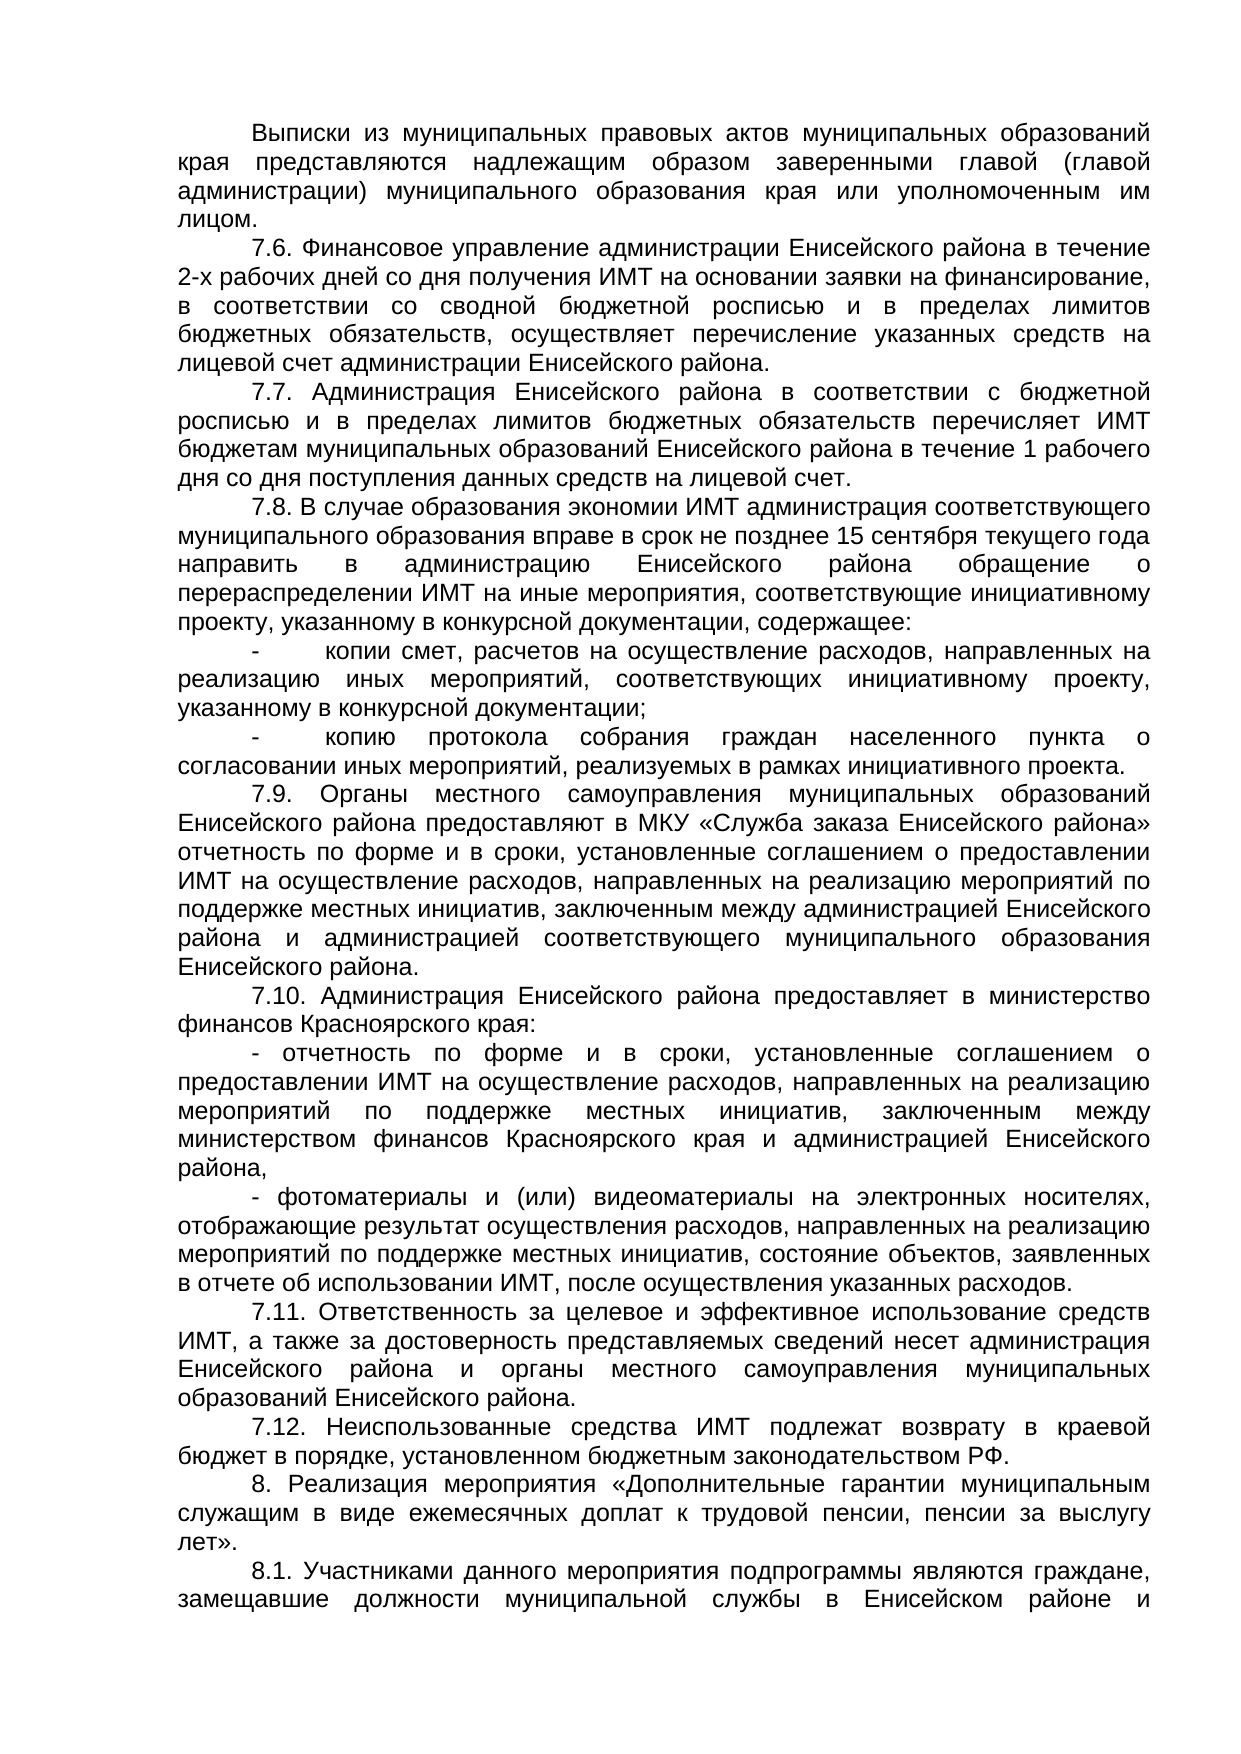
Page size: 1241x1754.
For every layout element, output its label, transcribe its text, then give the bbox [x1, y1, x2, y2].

text 8. Реализация мероприятия «Дополнительные гарантии муниципальным служащим в виде ежемесячных доплат к трудовой пенсии, пенсии за выслугу лет». [177, 1469, 1152, 1556]
text 7.8. В случае образования экономии ИМТ администрация соответствующего муниципального образования вправе в срок не позднее 15 сентября текущего года направить в администрацию Енисейского района обращение о перераспределении ИМТ на иные мероприятия, соответствующие инициативному проекту, указанному в конкурсной документации, содержащее: [177, 492, 1152, 636]
text Выписки из муниципальных правовых актов муниципальных образований края представляются надлежащим образом заверенными главой (главой администрации) муниципального образования края или уполномоченным им лицом. [177, 118, 1152, 233]
text - фотоматериалы и (или) видеоматериалы на электронных носителях, отображающие результат осуществления расходов, направленных на реализацию мероприятий по поддержке местных инициатив, состояние объектов, заявленных в отчете об использовании ИМТ, после осуществления указанных расходов. [177, 1182, 1152, 1297]
text 7.11. Ответственность за целевое и эффективное использование средств ИМТ, а также за достоверность представляемых сведений несет администрация Енисейского района и органы местного самоуправления муниципальных образований Енисейского района. [177, 1297, 1152, 1412]
text - копию протокола собрания граждан населенного пункта о согласовании иных мероприятий, реализуемых в рамках инициативного проекта. [177, 722, 1152, 779]
text 7.12. Неиспользованные средства ИМТ подлежат возврату в краевой бюджет в порядке, установленном бюджетным законодательством РФ. [177, 1412, 1152, 1469]
text - копии смет, расчетов на осуществление расходов, направленных на реализацию иных мероприятий, соответствующих инициативному проекту, указанному в конкурсной документации; [177, 636, 1152, 722]
text 7.9. Органы местного самоуправления муниципальных образований Енисейского района предоставляют в МКУ «Служба заказа Енисейского района» отчетность по форме и в сроки, установленные соглашением о предоставлении ИМТ на осуществление расходов, направленных на реализацию мероприятий по поддержке местных инициатив, заключенным между администрацией Енисейского района и администрацией соответствующего муниципального образования Енисейского района. [177, 779, 1152, 981]
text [177, 1556, 1152, 1613]
text 7.6. Финансовое управление администрации Енисейского района в течение 2-х рабочих дней со дня получения ИМТ на основании заявки на финансирование, в соответствии со сводной бюджетной росписью и в пределах лимитов бюджетных обязательств, осуществляет перечисление указанных средств на лицевой счет администрации Енисейского района. [177, 233, 1152, 377]
text - отчетность по форме и в сроки, установленные соглашением о предоставлении ИМТ на осуществление расходов, направленных на реализацию мероприятий по поддержке местных инициатив, заключенным между министерством финансов Красноярского края и администрацией Енисейского района, [177, 1038, 1152, 1182]
text 7.7. Администрация Енисейского района в соответствии с бюджетной росписью и в пределах лимитов бюджетных обязательств перечисляет ИМТ бюджетам муниципальных образований Енисейского района в течение 1 рабочего дня со дня поступления данных средств на лицевой счет. [177, 377, 1152, 492]
text 7.10. Администрация Енисейского района предоставляет в министерство финансов Красноярского края: [177, 981, 1152, 1038]
